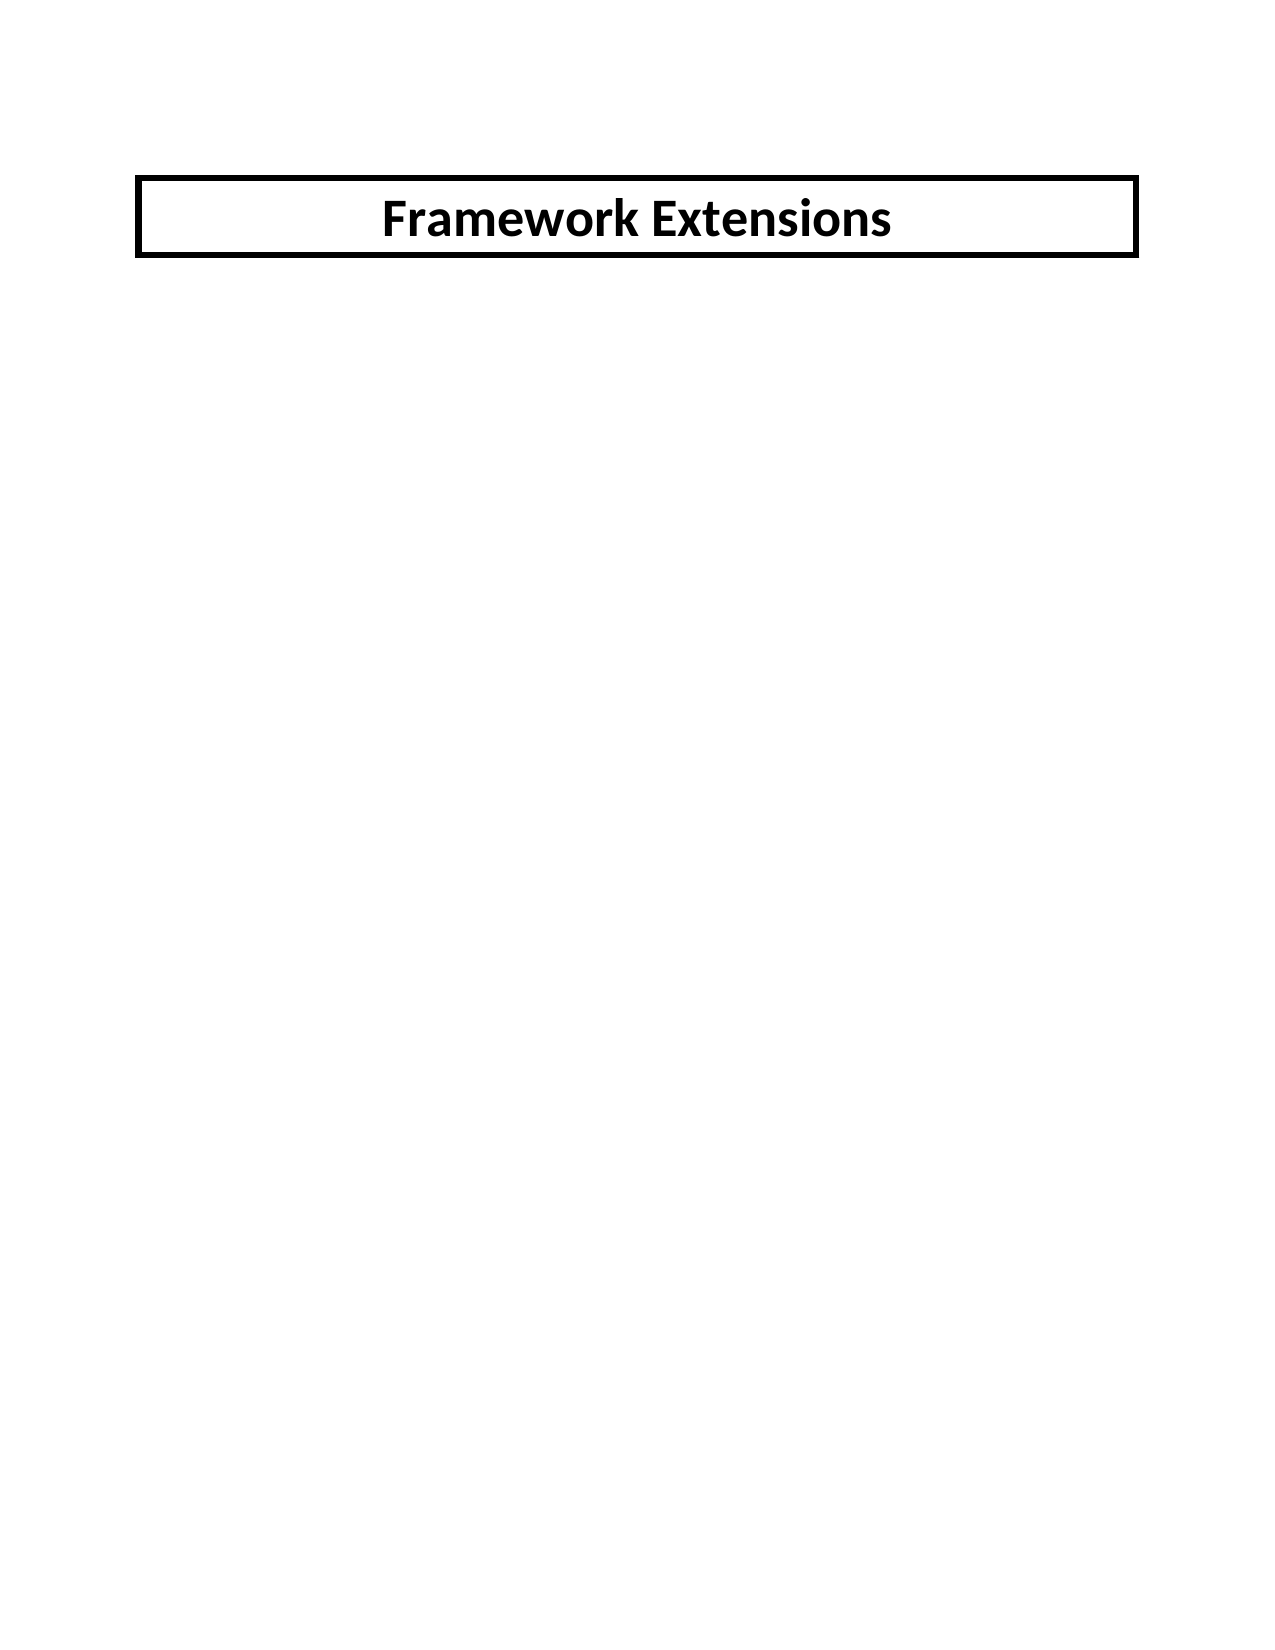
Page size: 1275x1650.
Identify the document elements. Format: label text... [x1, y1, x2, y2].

subtitle Framework Extensions [142, 181, 1133, 252]
